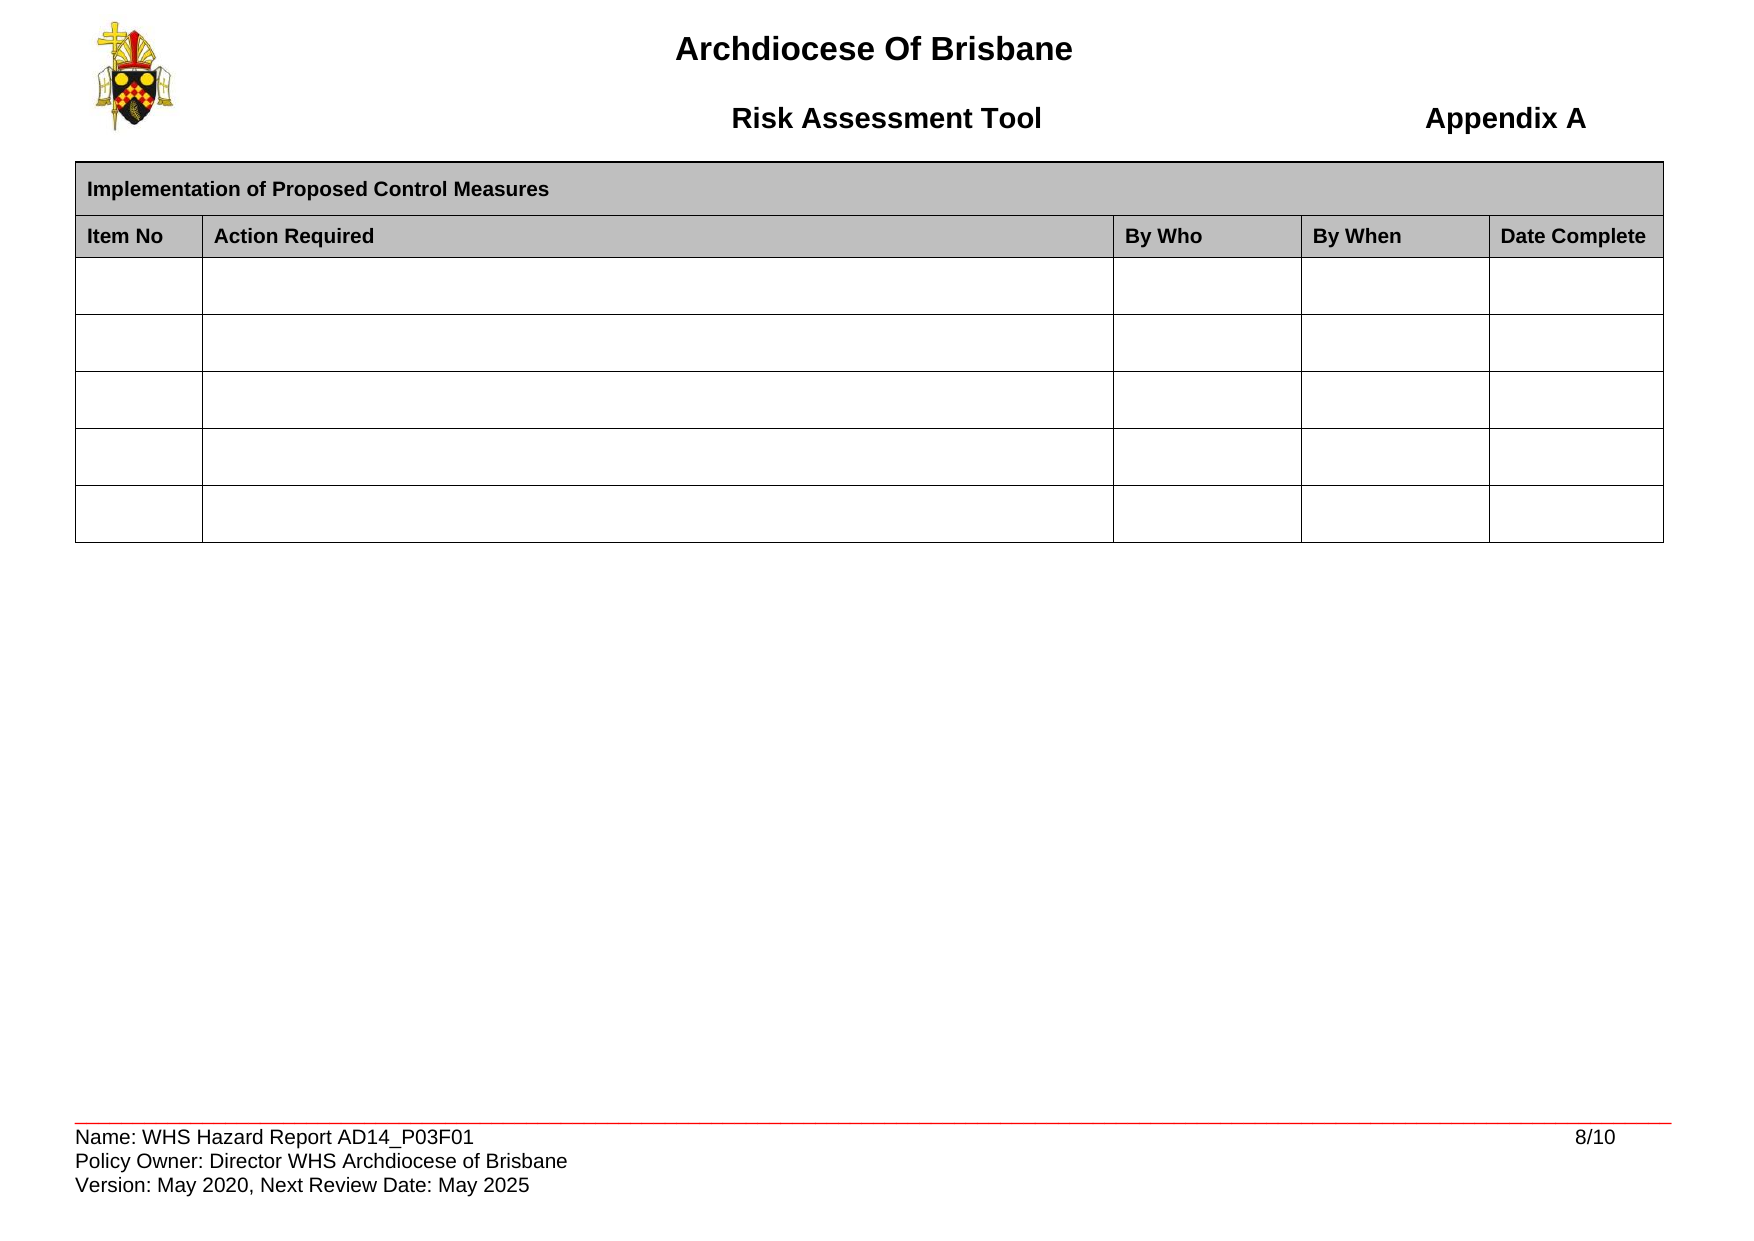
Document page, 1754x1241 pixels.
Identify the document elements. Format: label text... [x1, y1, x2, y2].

picture [86, 14, 180, 140]
table_cell [1490, 372, 1663, 428]
table_cell [1114, 315, 1301, 371]
table_cell Date Complete [1490, 216, 1663, 257]
table_cell Action Required [203, 216, 1113, 257]
table_cell By When [1302, 216, 1489, 257]
table_cell [1114, 429, 1301, 485]
table_cell [1302, 315, 1489, 371]
table_cell [1302, 486, 1489, 542]
table_cell [203, 258, 1113, 314]
table_cell [1302, 372, 1489, 428]
table_cell [1490, 486, 1663, 542]
table_cell [1302, 258, 1489, 314]
table_header Implementation of Proposed Control Measures [76, 163, 1663, 215]
table_cell [76, 429, 202, 485]
table_cell [76, 315, 202, 371]
table_cell [76, 372, 202, 428]
table_cell [1490, 315, 1663, 371]
table_cell Item No [76, 216, 202, 257]
table_cell [76, 486, 202, 542]
table_cell [1114, 372, 1301, 428]
table_cell [1490, 429, 1663, 485]
table_cell [203, 486, 1113, 542]
table_cell [203, 315, 1113, 371]
table_cell [203, 429, 1113, 485]
table_cell [203, 372, 1113, 428]
table_cell By Who [1114, 216, 1301, 257]
table_cell [1114, 486, 1301, 542]
table_cell [76, 258, 202, 314]
table_cell [1114, 258, 1301, 314]
table_cell [1302, 429, 1489, 485]
table_cell [1490, 258, 1663, 314]
